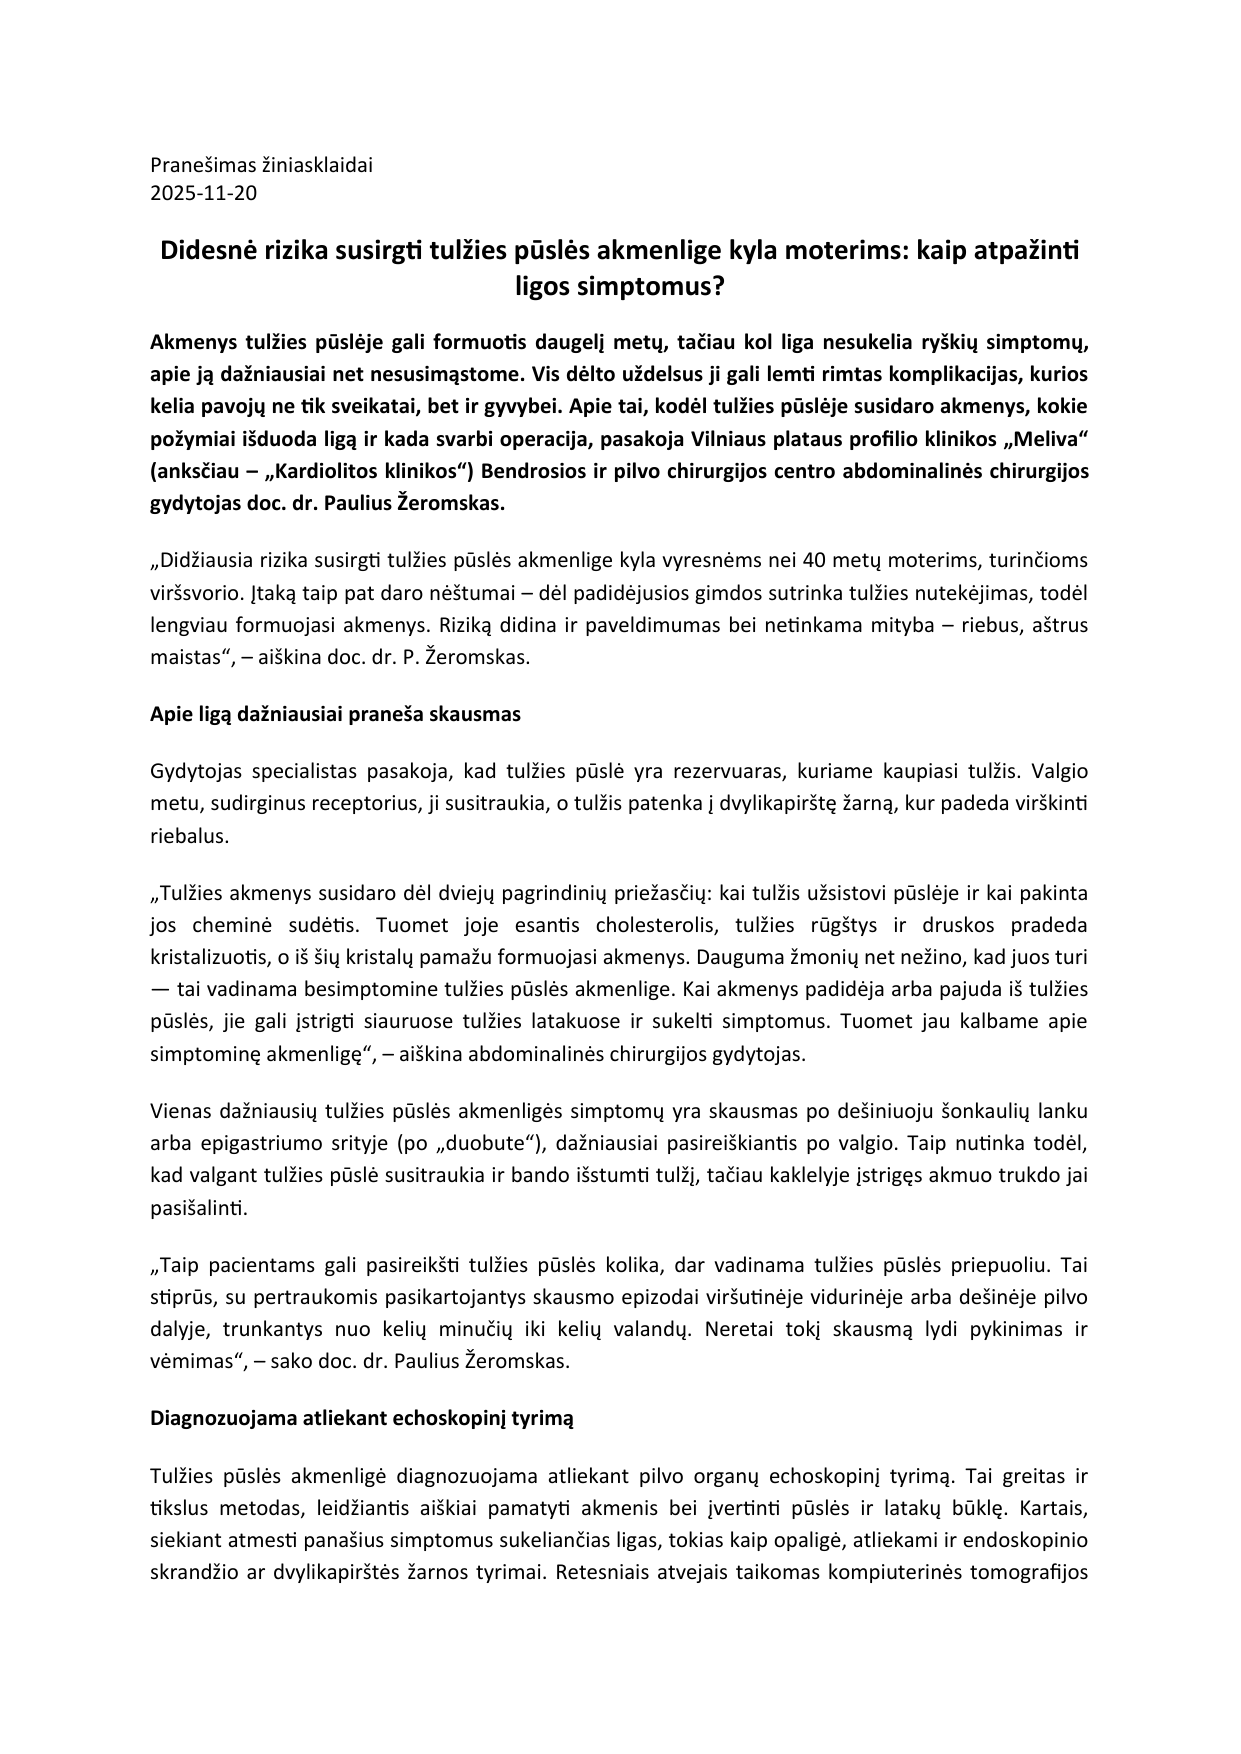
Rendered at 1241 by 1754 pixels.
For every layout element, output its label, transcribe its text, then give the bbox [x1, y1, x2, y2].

text Gydytojas specialistas pasakoja, kad tulžies pūslė yra rezervuaras, kuriame kaupiasi tulžis. Valgio metu, sudirginus receptorius, ji susitraukia, o tulžis patenka į dvylikapirštę žarną, kur padeda virškinti riebalus. [150, 817, 1090, 849]
text 2025-11-20 [150, 178, 1090, 206]
text „Taip pacientams gali pasireikšti tulžies pūslės kolika, dar vadinama tulžies pūslės priepuoliu. Tai stiprūs, su pertraukomis pasikartojantys skausmo epizodai viršutinėje vidurinėje arba dešinėje pilvo dalyje, trunkantys nuo kelių minučių iki kelių valandų. Neretai tokį skausmą lydi pykinimas ir vėmimas“, – sako doc. dr. Paulius Žeromskas. [150, 1250, 1090, 1374]
text Apie ligą dažniausiai praneša skausmas [150, 699, 1090, 727]
text Akmenys tulžies pūslėje gali formuotis daugelį metų, tačiau kol liga nesukelia ryškių simptomų, apie ją dažniausiai net nesusimąstome. Vis dėlto uždelsus ji gali lemti rimtas komplikacijas, kurios kelia pavojų ne tik sveikatai, bet ir gyvybei. Apie tai, kodėl tulžies pūslėje susidaro akmenys, kokie požymiai išduoda ligą ir kada svarbi operacija, pasakoja Vilniaus plataus profilio klinikos „Meliva“ (anksčiau – „Kardiolitos klinikos“) Bendrosios ir pilvo chirurgijos centro abdominalinės chirurgijos gydytojas doc. dr. Paulius Žeromskas. [150, 327, 1090, 516]
text Didesnė rizika susirgti tulžies pūslės akmenlige kyla moterims: kaip atpažinti ligos simptomus? [150, 231, 1090, 302]
text „Tulžies akmenys susidaro dėl dviejų pagrindinių priežasčių: kai tulžis užsistovi pūslėje ir kai pakinta jos cheminė sudėtis. Tuomet joje esantis cholesterolis, tulžies rūgštys ir druskos pradeda kristalizuotis, o iš šių kristalų pamažu formuojasi akmenys. Dauguma žmonių net nežino, kad juos turi — tai vadinama besimptomine tulžies pūslės akmenlige. Kai akmenys padidėja arba pajuda iš tulžies pūslės, jie gali įstrigti siauruose tulžies latakuose ir sukelti simptomus. Tuomet jau kalbame apie simptominę akmenligę“, – aiškina abdominalinės chirurgijos gydytojas. [150, 878, 1090, 1067]
text „Didžiausia rizika susirgti tulžies pūslės akmenlige kyla vyresnėms nei 40 metų moterims, turinčioms viršsvorio. Įtaką taip pat daro nėštumai – dėl padidėjusios gimdos sutrinka tulžies nutekėjimas, todėl lengviau formuojasi akmenys. Riziką didina ir paveldimumas bei netinkama mityba – riebus, aštrus maistas“, – aiškina doc. dr. P. Žeromskas. [150, 545, 1090, 670]
text Vienas dažniausių tulžies pūslės akmenligės simptomų yra skausmas po dešiniuoju šonkaulių lanku arba epigastriumo srityje (po „duobute“), dažniausiai pasireiškiantis po valgio. Taip nutinka todėl, kad valgant tulžies pūslė susitraukia ir bando išstumti tulžį, tačiau kaklelyje įstrigęs akmuo trukdo jai pasišalinti. [150, 1096, 1090, 1221]
text Pranešimas žiniasklaidai [150, 150, 1090, 178]
text Diagnozuojama atliekant echoskopinį tyrimą [150, 1403, 1090, 1432]
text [150, 1461, 1090, 1585]
